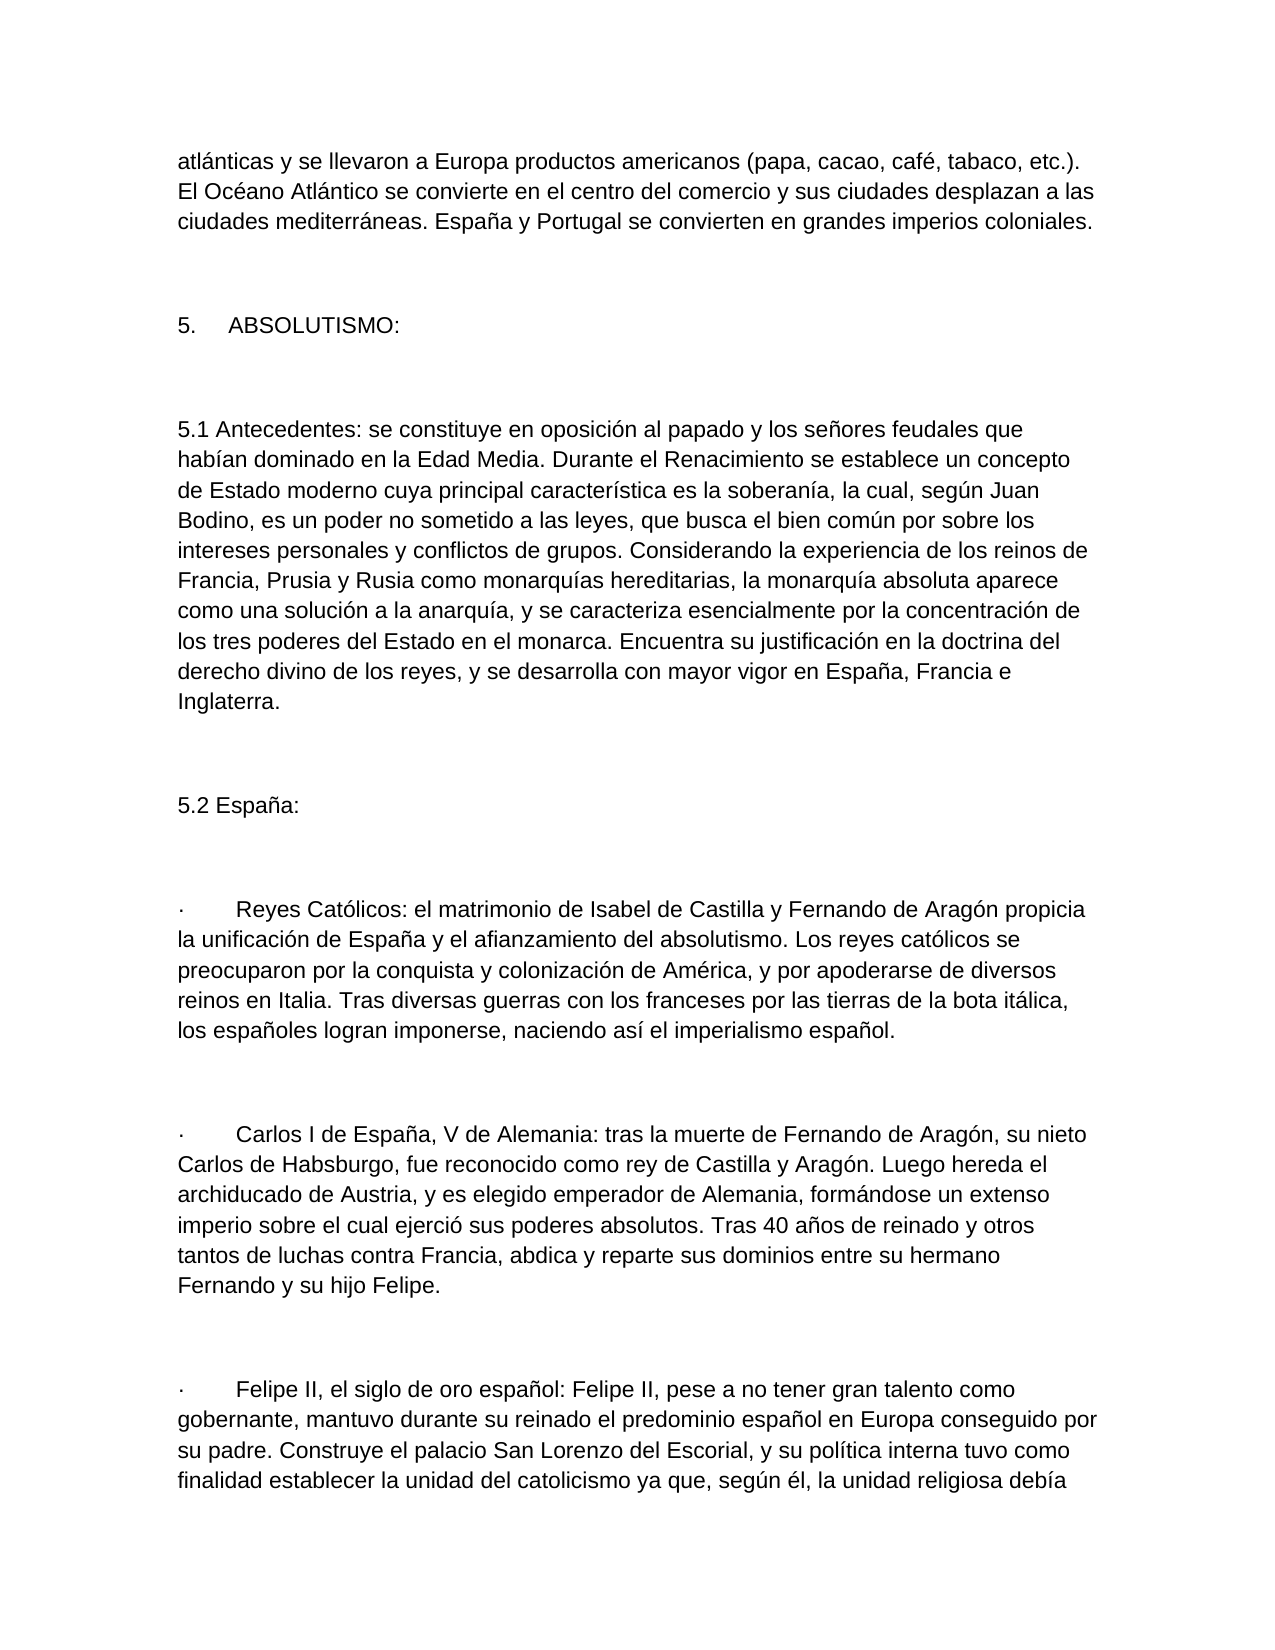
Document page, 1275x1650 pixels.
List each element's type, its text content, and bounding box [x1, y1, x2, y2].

text 5.2 España: [177, 792, 1098, 818]
text · Reyes Católicos: el matrimonio de Isabel de Castilla y Fernando de Aragón propicia la unificación de España y el afianzamiento del absolutismo. Los reyes católicos se preocuparon por la conquista y colonización de América, y por apoderarse de diversos reinos en Italia. Tras diversas guerras con los franceses por las tierras de la bota itálica, los españoles logran imponerse, naciendo así el imperialismo español. [177, 896, 1098, 1043]
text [177, 148, 1098, 234]
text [177, 1376, 1098, 1493]
text 5.1 Antecedentes: se constituye en oposición al papado y los señores feudales que habían dominado en la Edad Media. Durante el Renacimiento se establece un concepto de Estado moderno cuya principal característica es la soberanía, la cual, según Juan Bodino, es un poder no sometido a las leyes, que busca el bien común por sobre los intereses personales y conflictos de grupos. Considerando la experiencia de los reinos de Francia, Prusia y Rusia como monarquías hereditarias, la monarquía absoluta aparece como una solución a la anarquía, y se caracteriza esencialmente por la concentración de los tres poderes del Estado en el monarca. Encuentra su justificación en la doctrina del derecho divino de los reyes, y se desarrolla con mayor vigor en España, Francia e Inglaterra. [177, 416, 1098, 714]
text · Carlos I de España, V de Alemania: tras la muerte de Fernando de Aragón, su nieto Carlos de Habsburgo, fue reconocido como rey de Castilla y Aragón. Luego hereda el archiducado de Austria, y es elegido emperador de Alemania, formándose un extenso imperio sobre el cual ejerció sus poderes absolutos. Tras 40 años de reinado y otros tantos de luchas contra Francia, abdica y reparte sus dominios entre su hermano Fernando y su hijo Felipe. [177, 1121, 1098, 1298]
text 5. ABSOLUTISMO: [177, 312, 1098, 338]
